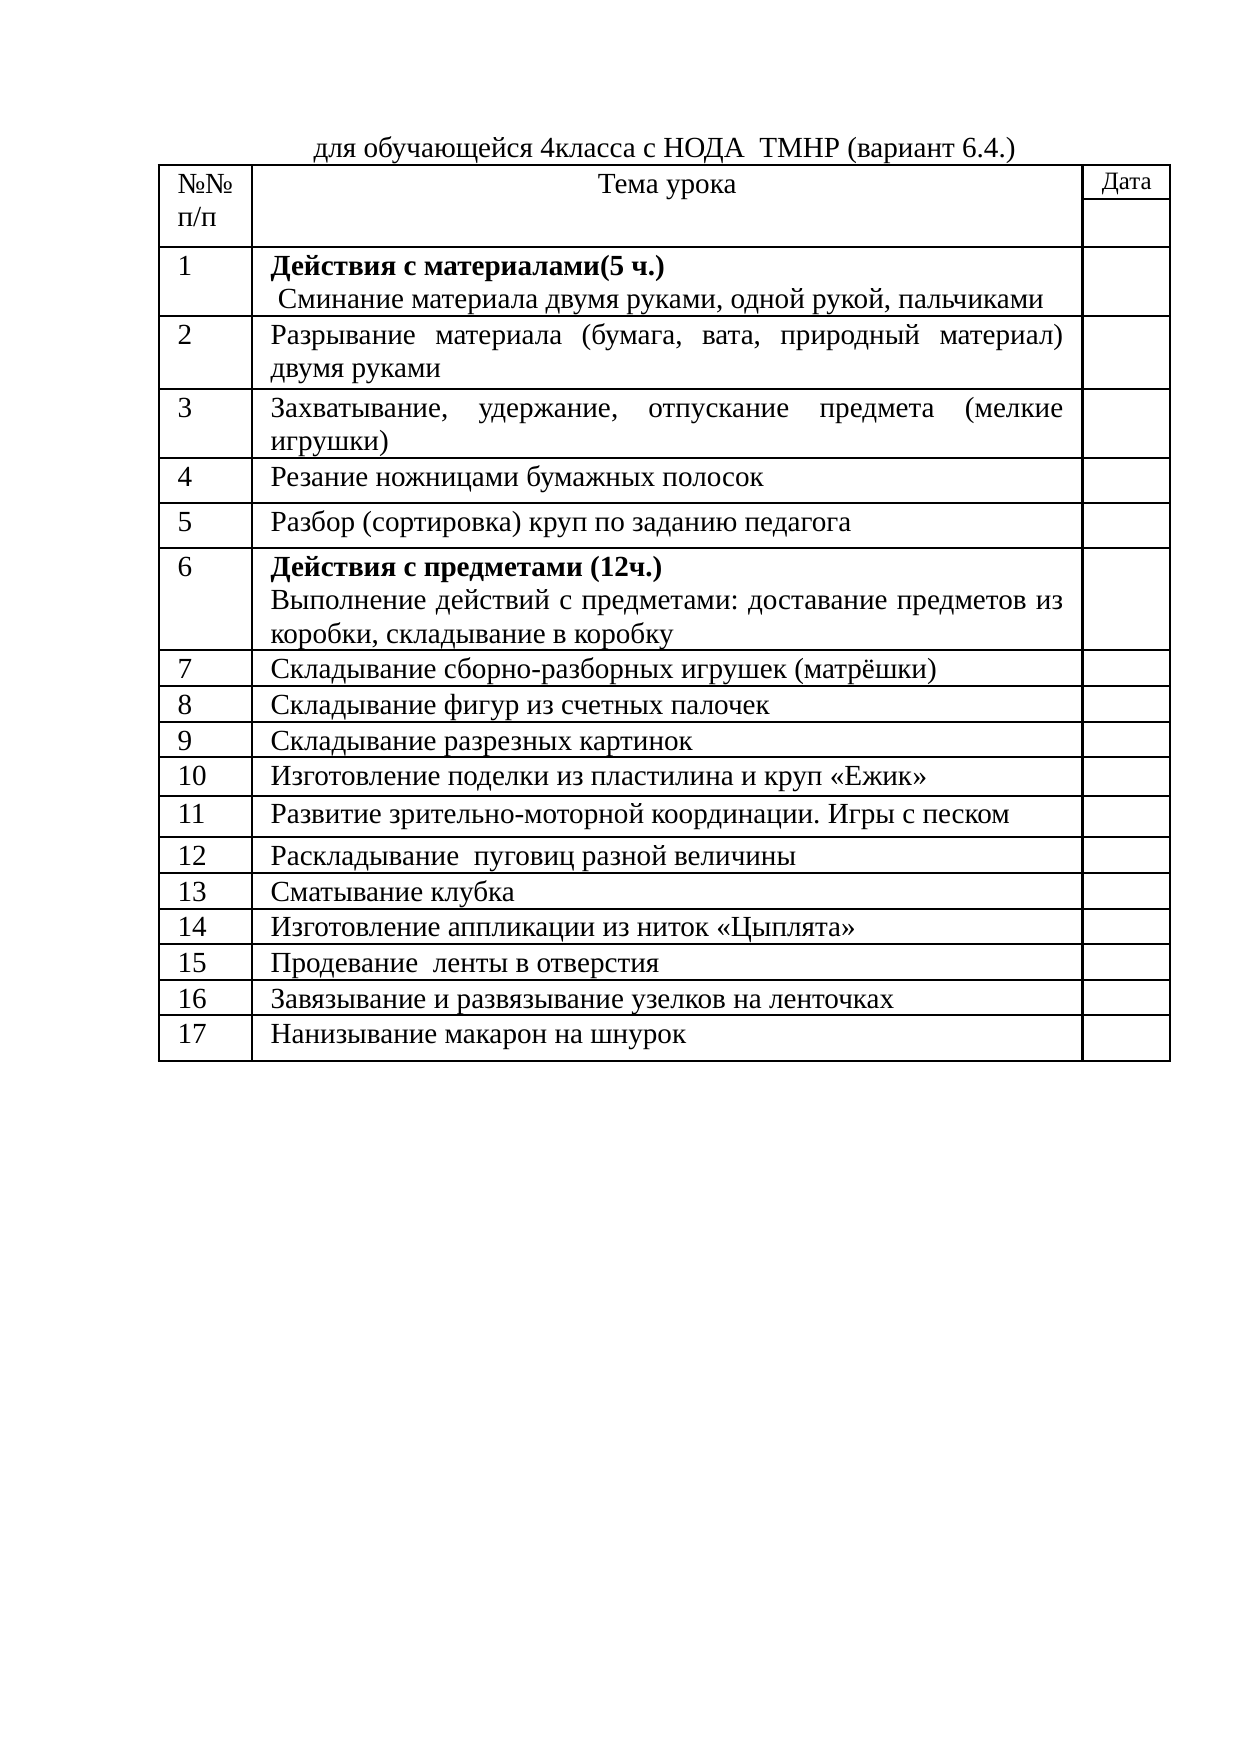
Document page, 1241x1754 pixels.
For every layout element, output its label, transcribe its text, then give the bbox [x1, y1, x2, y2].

table_cell Продевание ленты в отверстия [253, 945, 1081, 979]
table_cell 14 [160, 910, 251, 943]
table_cell Нанизывание макарон на шнурок [253, 1016, 1081, 1060]
table_cell 15 [160, 945, 251, 979]
table_cell 11 [160, 797, 251, 836]
table_cell Складывание сборно-разборных игрушек (матрёшки) [253, 651, 1081, 685]
table_cell [1084, 945, 1169, 979]
table_cell [1084, 723, 1169, 756]
table_cell [1084, 758, 1169, 794]
table_header Дата [1084, 166, 1169, 198]
table_header Тема урока [253, 166, 1081, 246]
table_cell Изготовление аппликации из ниток «Цыплята» [253, 910, 1081, 943]
table_cell 17 [160, 1016, 251, 1060]
table_cell [1084, 504, 1169, 547]
table_cell [1084, 687, 1169, 721]
table_cell [1084, 910, 1169, 943]
table_cell 12 [160, 838, 251, 872]
table_cell [1084, 248, 1169, 315]
table_cell Разбор (сортировка) круп по заданию педагога [253, 504, 1081, 547]
table_cell Изготовление поделки из пластилина и круп «Ежик» [253, 758, 1081, 794]
table_cell 9 [160, 723, 251, 756]
table_cell Завязывание и развязывание узелков на ленточках [253, 981, 1081, 1014]
table_cell Действия с материалами(5 ч.) Сминание материала двумя руками, одной рукой, пальчиками [253, 248, 1081, 315]
table_cell 2 [160, 317, 251, 388]
table_header №№ п/п [160, 166, 251, 246]
table_cell [1084, 874, 1169, 907]
table_cell 16 [160, 981, 251, 1014]
table_cell 3 [160, 390, 251, 457]
table_cell [1084, 651, 1169, 685]
table_cell 10 [160, 758, 251, 794]
table_cell 8 [160, 687, 251, 721]
table_cell Разрывание материала (бумага, вата, природный материал) двумя руками [253, 317, 1081, 388]
table_cell [1084, 200, 1169, 246]
table_cell Сматывание клубка [253, 874, 1081, 907]
table_cell Резание ножницами бумажных полосок [253, 459, 1081, 502]
table_cell Раскладывание пуговиц разной величины [253, 838, 1081, 872]
table_cell 7 [160, 651, 251, 685]
table_cell [1084, 459, 1169, 502]
text для обучающейся 4класса с НОДА ТМНР (вариант 6.4.) [177, 130, 1152, 164]
table_cell [1084, 390, 1169, 457]
table_cell 6 [160, 549, 251, 649]
table_cell Захватывание, удержание, отпускание предмета (мелкие игрушки) [253, 390, 1081, 457]
table_cell 13 [160, 874, 251, 907]
table_cell 4 [160, 459, 251, 502]
table_cell Действия с предметами (12ч.) Выполнение действий с предметами: доставание предметов из коробки, складывание в коробку [253, 549, 1081, 649]
table_cell [1084, 797, 1169, 836]
table_cell [1084, 838, 1169, 872]
table_cell 1 [160, 248, 251, 315]
table_cell Развитие зрительно-моторной координации. Игры с песком [253, 797, 1081, 836]
table_cell [1084, 317, 1169, 388]
table_cell [1084, 1016, 1169, 1060]
table_cell Складывание разрезных картинок [253, 723, 1081, 756]
table_cell Складывание фигур из счетных палочек [253, 687, 1081, 721]
table_cell 5 [160, 504, 251, 547]
table_cell [1084, 981, 1169, 1014]
table_cell [1084, 549, 1169, 649]
